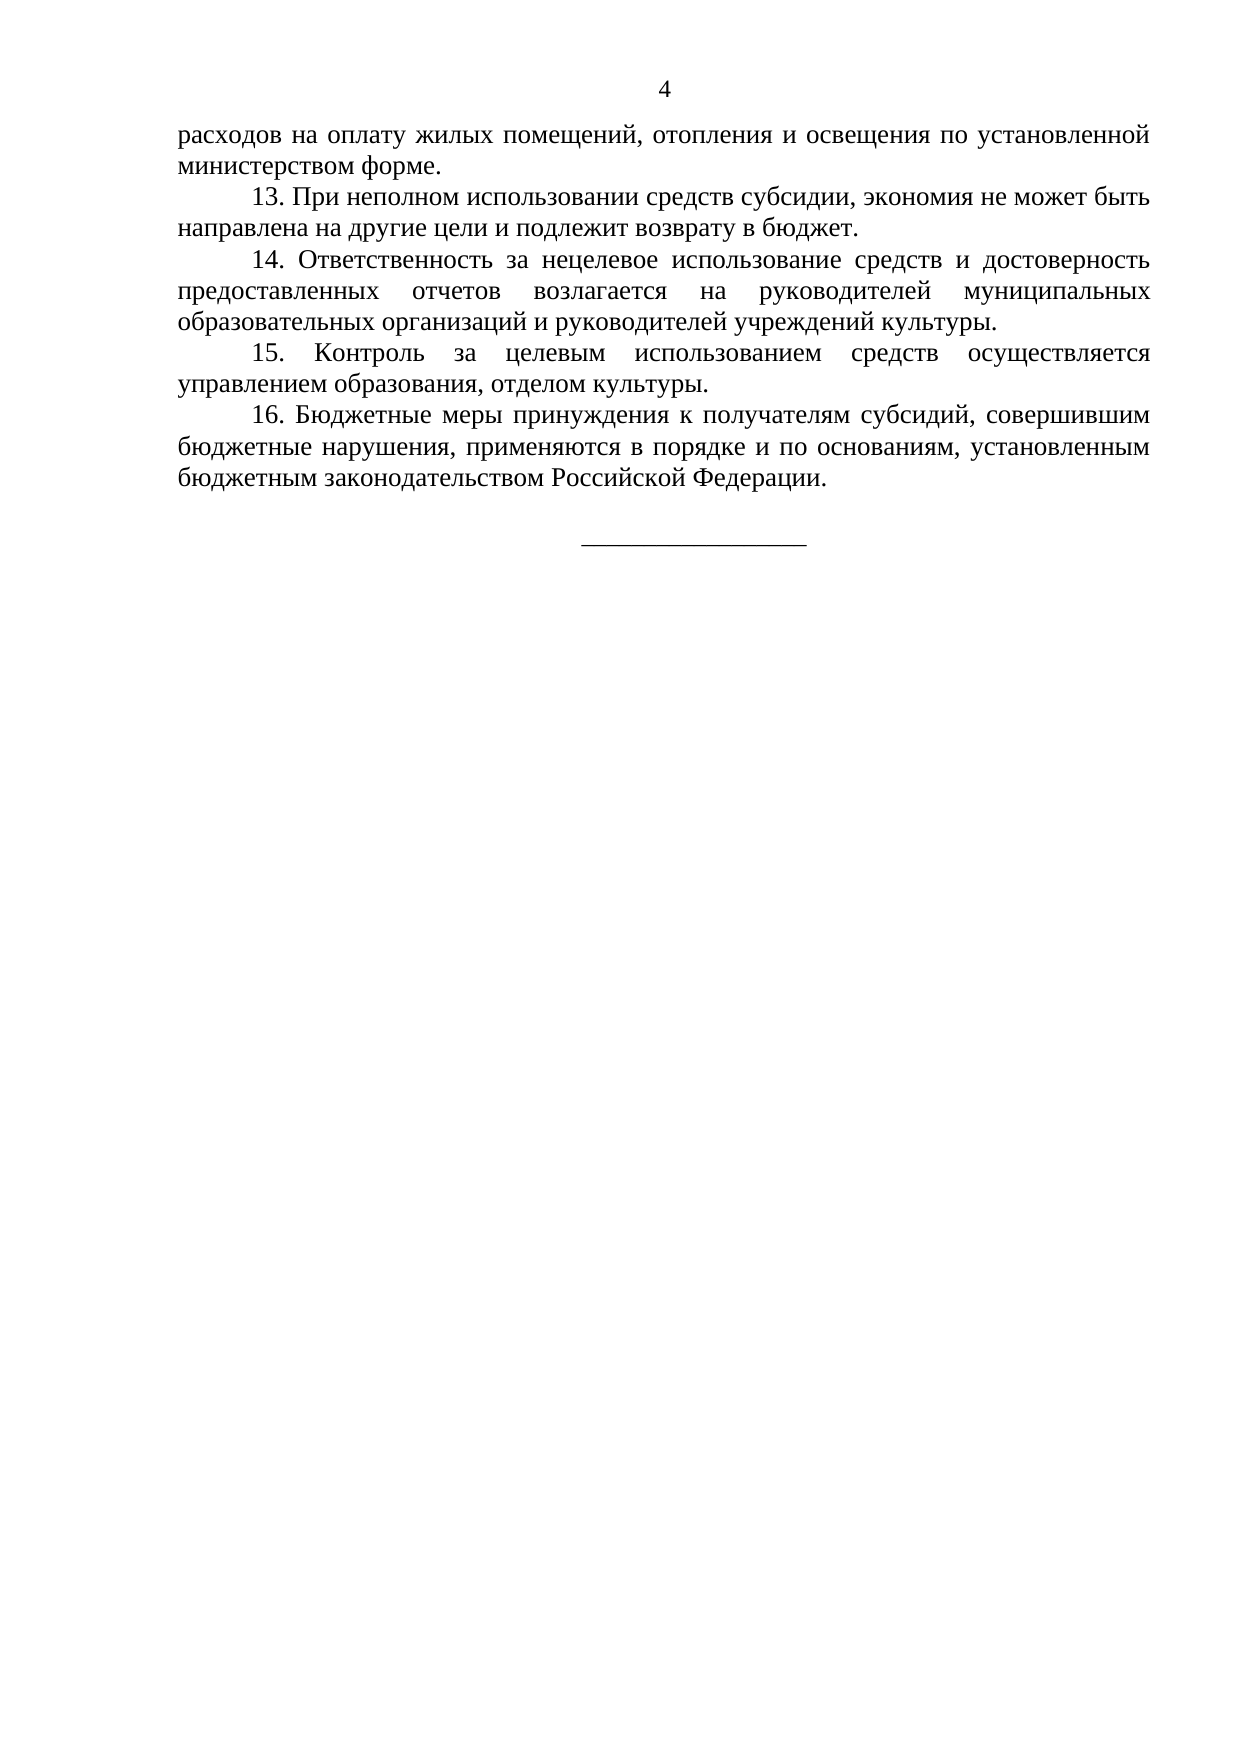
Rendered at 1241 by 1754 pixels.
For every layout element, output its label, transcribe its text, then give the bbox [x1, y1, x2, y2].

text 13. При неполном использовании средств субсидии, экономия не может быть направлена на другие цели и подлежит возврату в бюджет. [177, 180, 1152, 243]
text 16. Бюджетные меры принуждения к получателям субсидий, совершившим бюджетные нарушения, применяются в порядке и по основаниям, установленным бюджетным законодательством Российской Федерации. [177, 398, 1152, 492]
text 14. Ответственность за нецелевое использование средств и достоверность предоставленных отчетов возлагается на руководителей муниципальных образовательных организаций и руководителей учреждений культуры. [177, 243, 1152, 336]
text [177, 118, 1152, 180]
text 15. Контроль за целевым использованием средств осуществляется управлением образования, отделом культуры. [177, 336, 1152, 398]
text __________________ [177, 521, 1152, 549]
